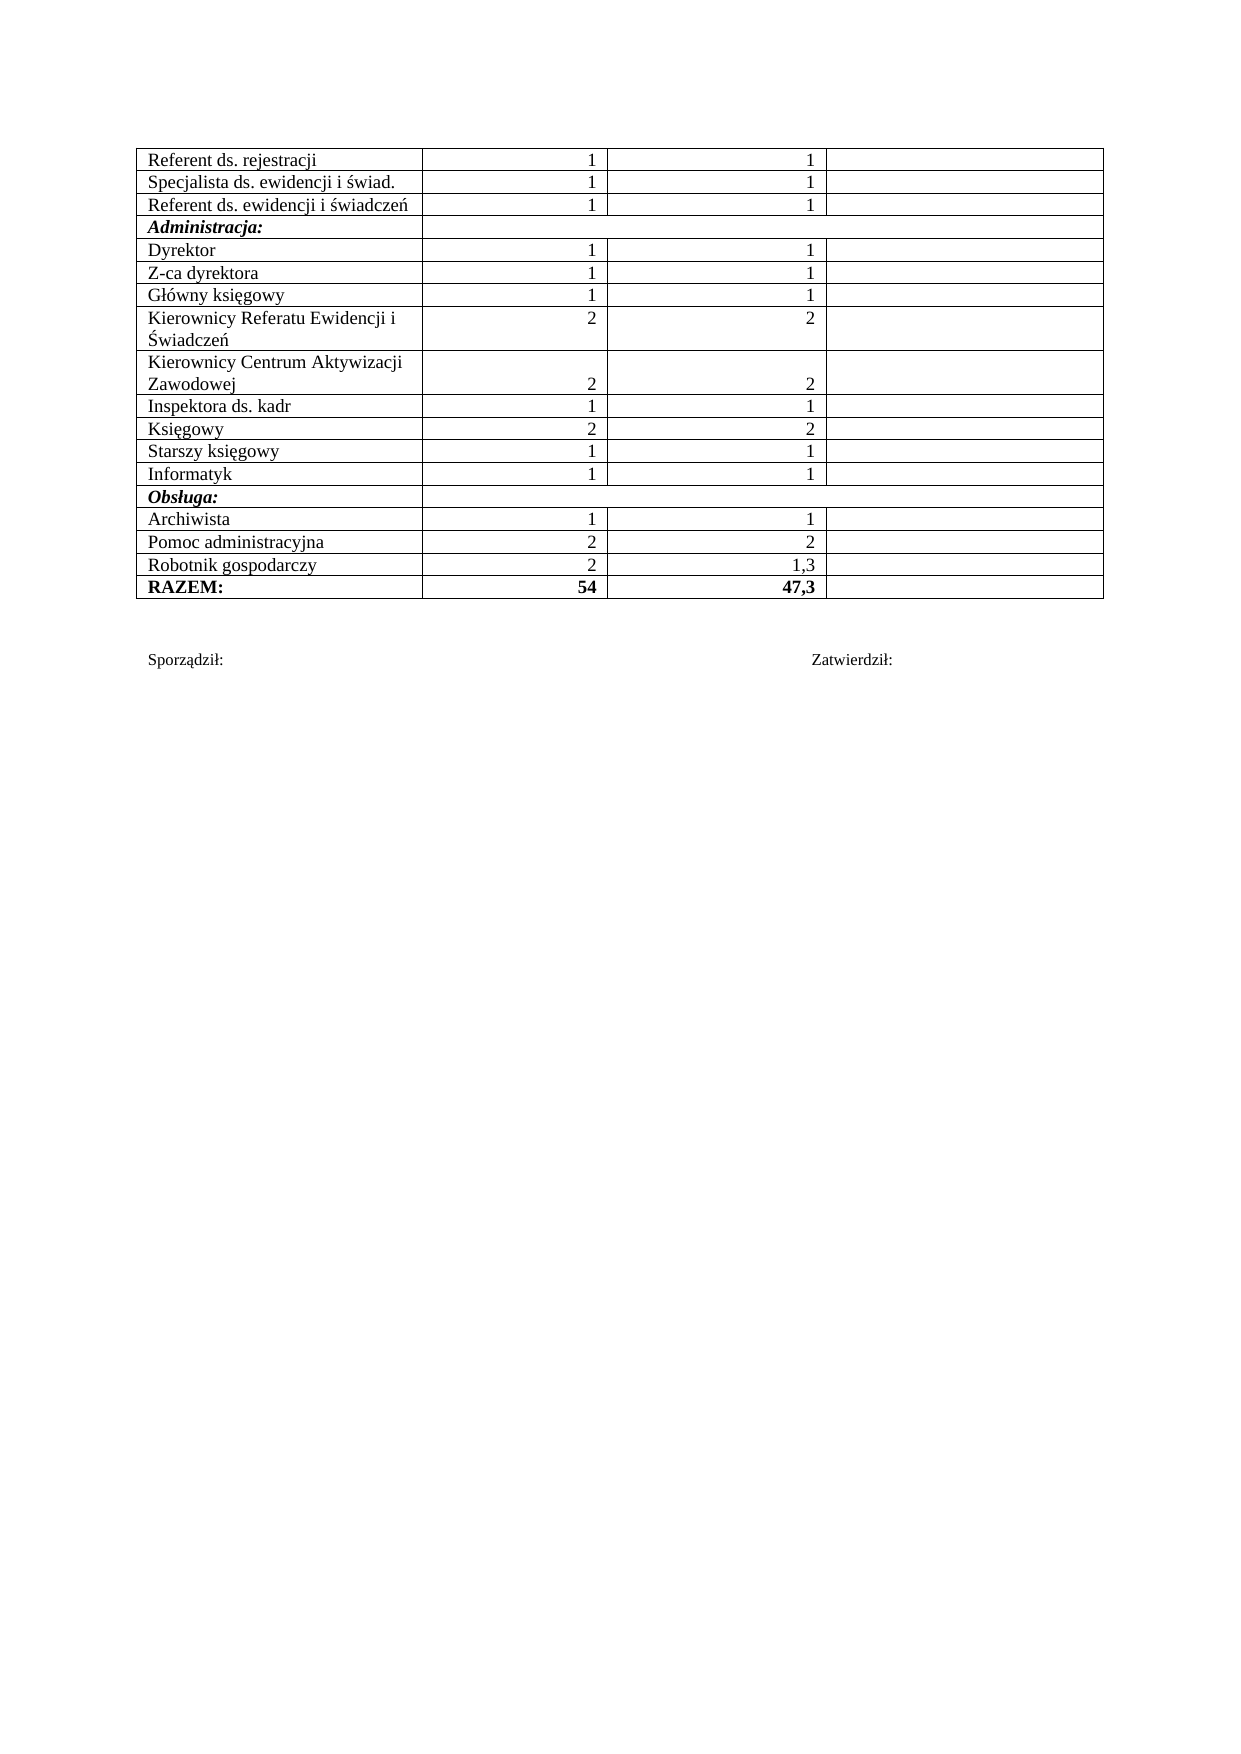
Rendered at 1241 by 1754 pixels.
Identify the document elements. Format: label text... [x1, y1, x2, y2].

table_cell 2 [608, 418, 826, 439]
table_cell 2 [423, 307, 607, 350]
table_cell Informatyk [137, 463, 422, 484]
table_cell 1 [608, 508, 826, 530]
table_cell 1 [608, 171, 826, 193]
table_cell Dyrektor [137, 239, 422, 261]
table_cell 1 [423, 194, 607, 215]
table_cell 1 [423, 395, 607, 417]
table_cell Starszy księgowy [137, 440, 422, 462]
table_cell 1 [608, 463, 826, 484]
table_cell [827, 194, 1103, 215]
table_cell 2 [423, 351, 607, 394]
table_cell [827, 351, 1103, 394]
table_cell Referent ds. ewidencji i świadczeń [137, 194, 422, 215]
table_cell [827, 149, 1103, 170]
table_cell 1 [608, 440, 826, 462]
table_cell Pomoc administracyjna [137, 531, 422, 552]
table_cell 1 [423, 239, 607, 261]
table_cell Administracja: [137, 216, 422, 238]
table_cell [827, 440, 1103, 462]
table_cell 1 [608, 149, 826, 170]
table_cell Obsługa: [137, 486, 422, 507]
table_cell 1 [608, 194, 826, 215]
table_cell 2 [423, 554, 607, 575]
table_cell [827, 508, 1103, 530]
table_cell Kierownicy Referatu Ewidencji i Świadczeń [137, 307, 422, 350]
table_cell Inspektora ds. kadr [137, 395, 422, 417]
table_cell 1 [608, 239, 826, 261]
table_cell Specjalista ds. ewidencji i świad. [137, 171, 422, 193]
table_cell 1,3 [608, 554, 826, 575]
table_cell 1 [423, 171, 607, 193]
table_cell 47,3 [608, 576, 826, 598]
table_cell Archiwista [137, 508, 422, 530]
table_cell [827, 307, 1103, 350]
table_cell RAZEM: [137, 576, 422, 598]
table_cell [827, 531, 1103, 552]
table_cell [827, 284, 1103, 306]
table_cell 1 [423, 149, 607, 170]
table_cell 2 [608, 531, 826, 552]
table_cell [827, 262, 1103, 283]
table_cell [827, 171, 1103, 193]
table_cell [827, 418, 1103, 439]
table_cell 1 [423, 262, 607, 283]
table_cell [827, 239, 1103, 261]
table_cell [423, 486, 1103, 507]
table_cell 2 [608, 351, 826, 394]
table_cell [827, 554, 1103, 575]
table_cell Główny księgowy [137, 284, 422, 306]
table_cell Kierownicy Centrum Aktywizacji Zawodowej [137, 351, 422, 394]
table_cell Referent ds. rejestracji [137, 149, 422, 170]
table_cell 1 [423, 440, 607, 462]
table_cell [827, 463, 1103, 484]
table_cell 1 [423, 463, 607, 484]
table_cell Robotnik gospodarczy [137, 554, 422, 575]
table_cell [423, 216, 1103, 238]
table_cell 1 [608, 395, 826, 417]
text Sporządził: Zatwierdził: [148, 650, 1093, 669]
table_cell 1 [423, 508, 607, 530]
table_cell 1 [608, 284, 826, 306]
table_cell 54 [423, 576, 607, 598]
table_cell [827, 576, 1103, 598]
table_cell Księgowy [137, 418, 422, 439]
table_cell Z-ca dyrektora [137, 262, 422, 283]
table_cell 1 [608, 262, 826, 283]
table_cell 2 [423, 531, 607, 552]
table_cell [827, 395, 1103, 417]
table_cell 2 [423, 418, 607, 439]
table_cell 2 [608, 307, 826, 350]
table_cell 1 [423, 284, 607, 306]
